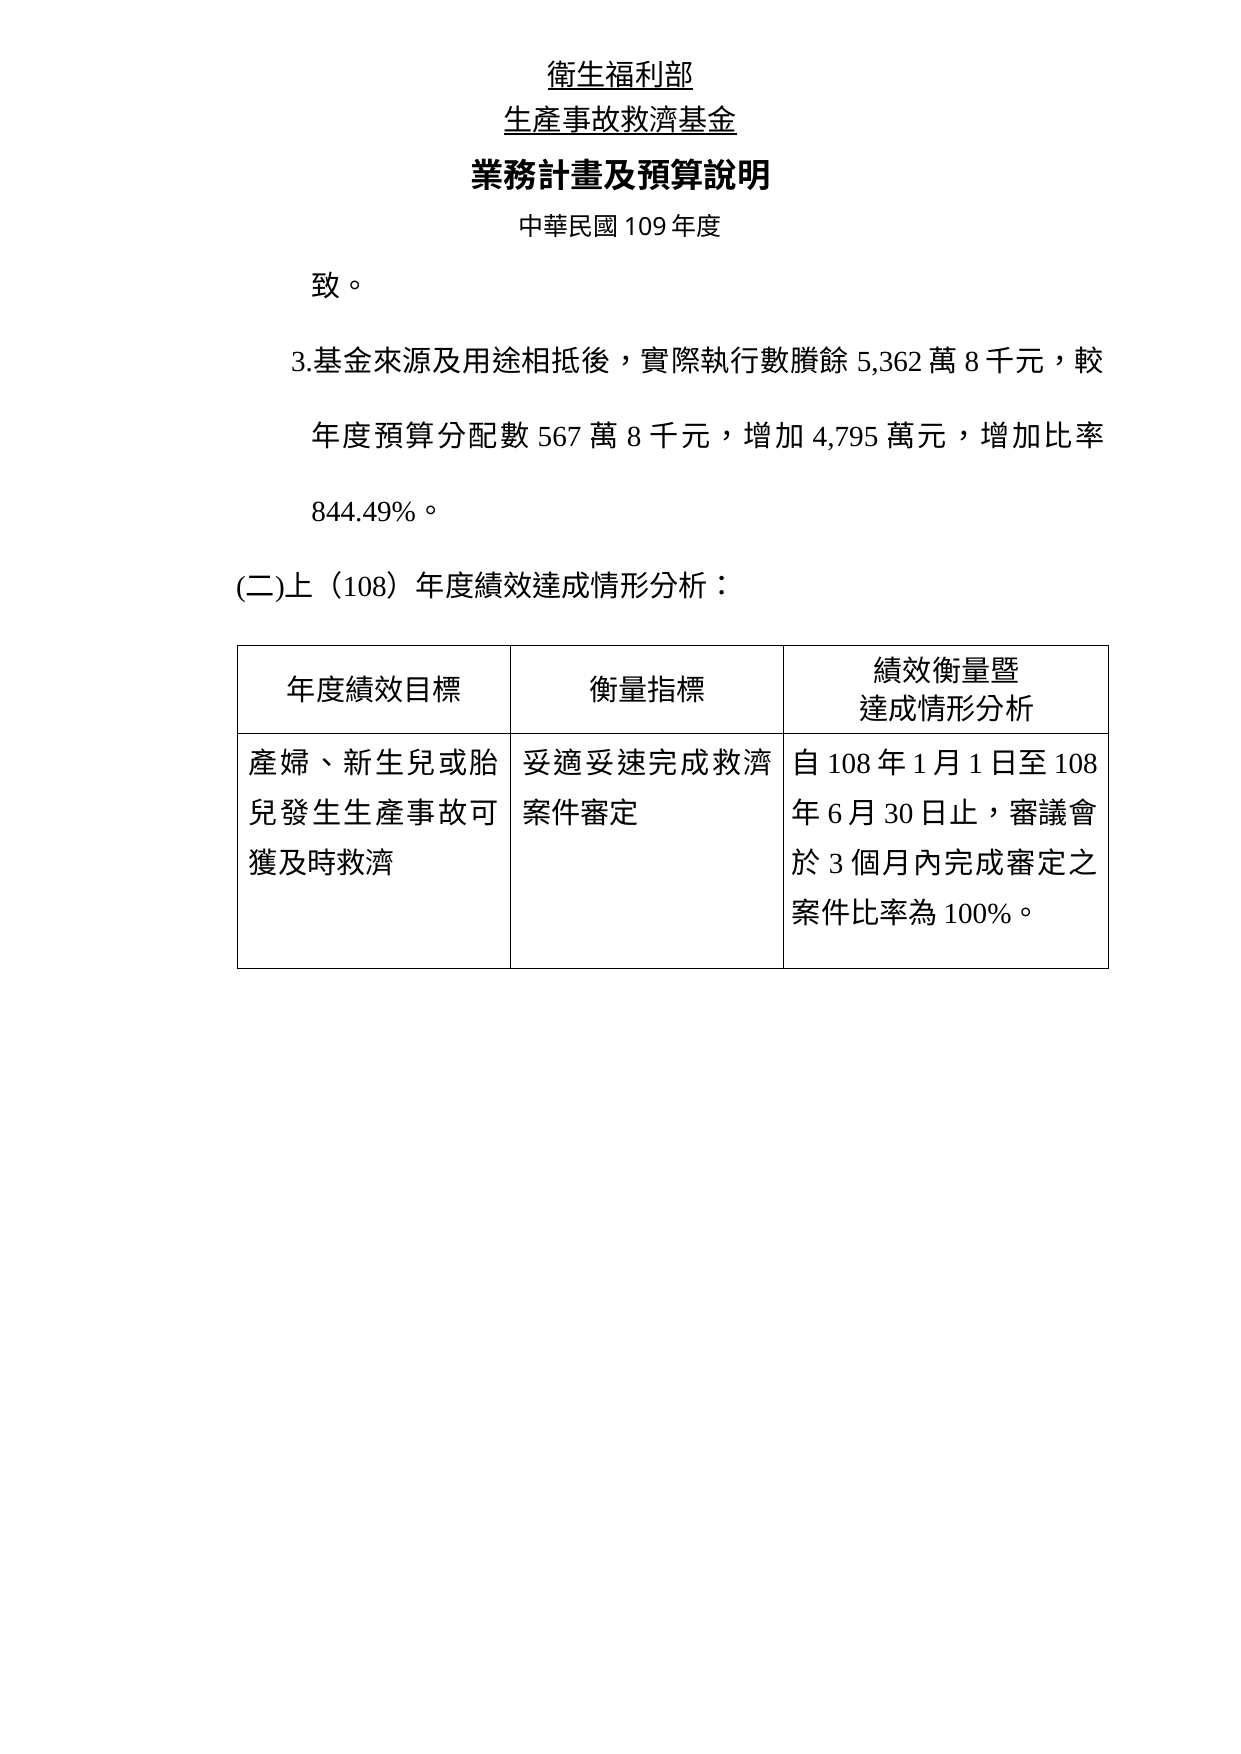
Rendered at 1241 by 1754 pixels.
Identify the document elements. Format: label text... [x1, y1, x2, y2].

table_cell 妥適妥速完成救濟案件審定 [511, 734, 783, 968]
table_header 衡量指標 [511, 646, 783, 733]
table_header 績效衡量暨 達成情形分析 [784, 646, 1108, 733]
table_header 年度績效目標 [238, 646, 510, 733]
text (二)上（108）年度績效達成情形分析： [236, 546, 1104, 621]
text 3.基金來源及用途相抵後，實際執行數賸餘5,362萬8千元，較年度預算分配數567萬8千元，增加4,795萬元，增加比率844.49%。 [291, 321, 1104, 546]
table_cell 產婦、新生兒或胎兒發生生產事故可獲及時救濟 [238, 734, 510, 968]
table_cell 自108年1月1日至108年6月30日止，審議會於3個月內完成審定之案件比率為100%。 [784, 734, 1108, 968]
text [291, 246, 1104, 321]
